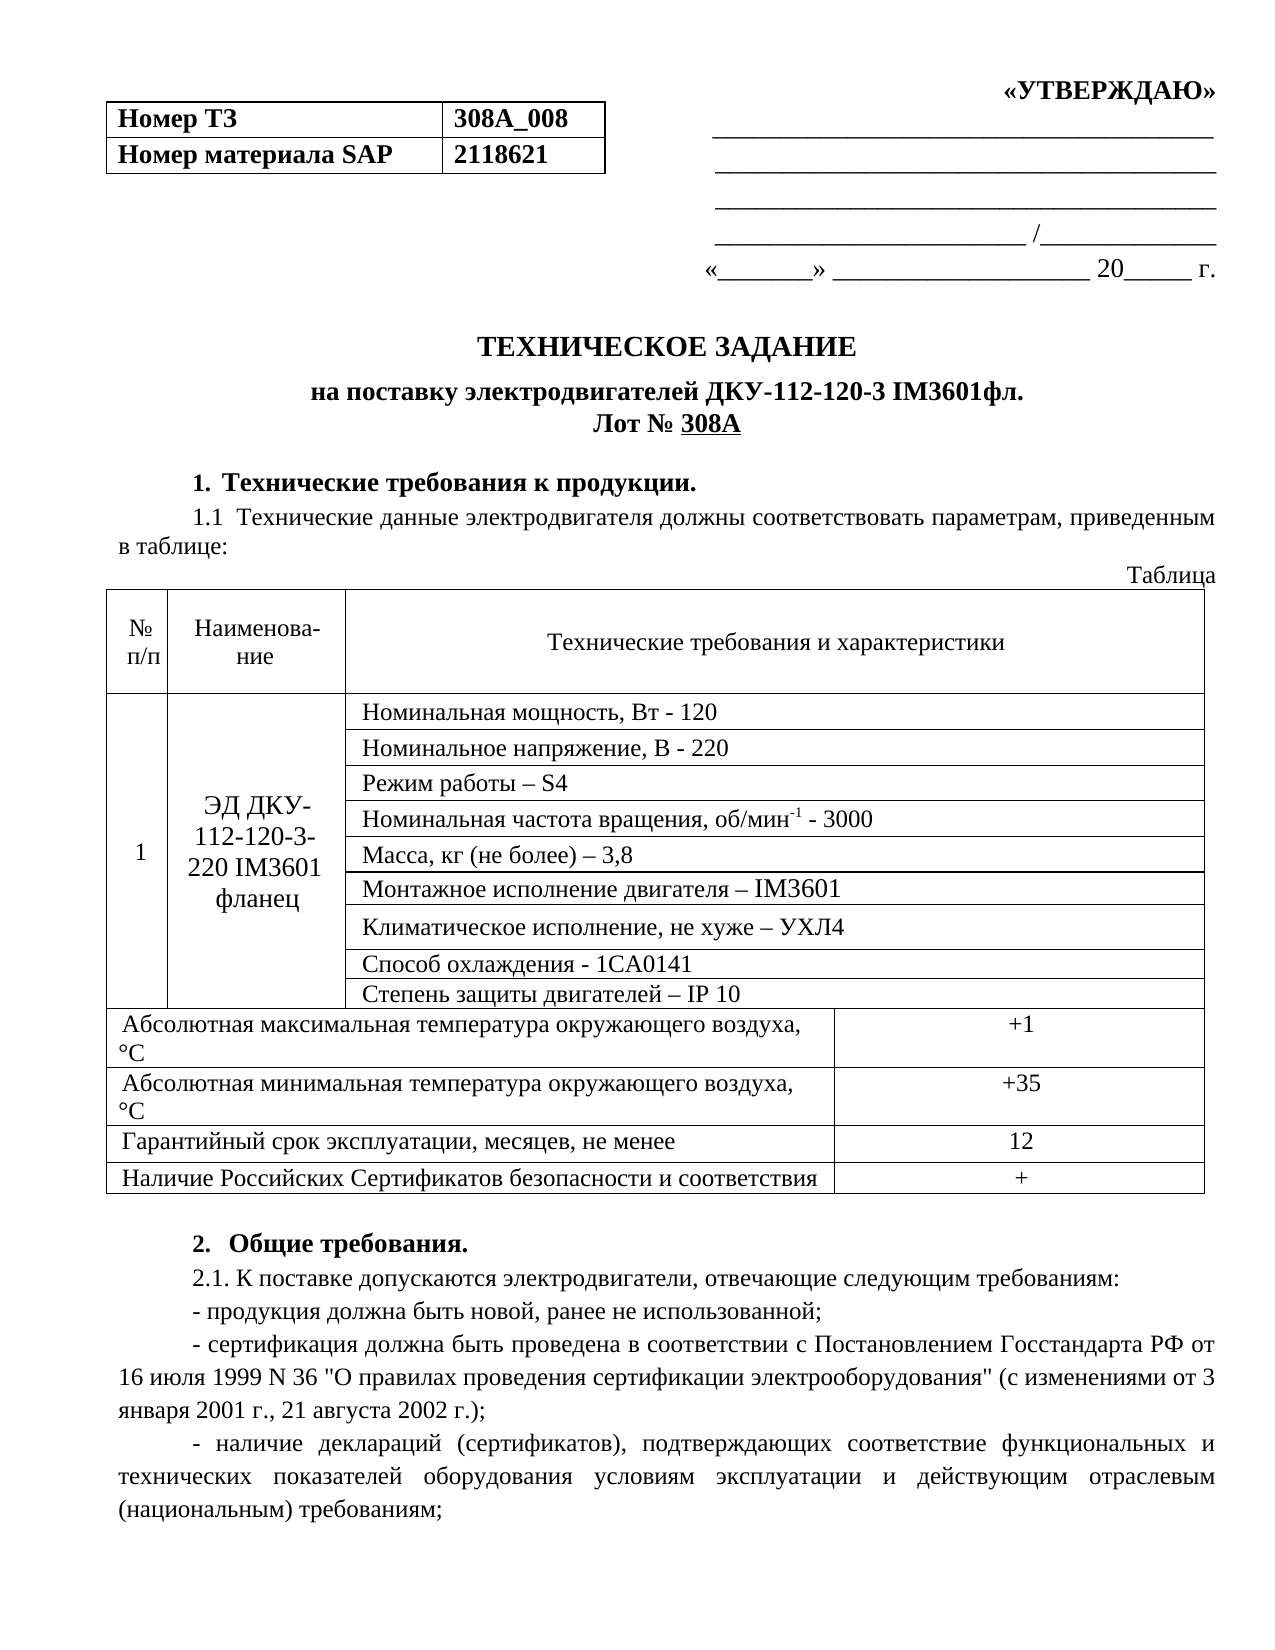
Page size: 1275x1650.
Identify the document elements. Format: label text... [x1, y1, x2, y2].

table_cell +35 [835, 1068, 1204, 1125]
list Общие требования. [192, 1227, 1216, 1258]
table_cell 12 [835, 1126, 1204, 1162]
table_cell + [835, 1163, 1204, 1193]
table_header Номер ТЗ [107, 103, 442, 137]
table_header 308A_008 [443, 103, 604, 137]
list 2.1. К поставке допускаются электродвигатели, отвечающие следующим требованиям: [118, 1263, 1216, 1291]
subtitle ТЕХНИЧЕСКОЕ ЗАДАНИЕ [118, 329, 1216, 363]
table_cell Режим работы – S4 [346, 766, 1204, 800]
table_cell Монтажное исполнение двигателя – IM3601 [346, 873, 1204, 903]
table_cell +1 [835, 1009, 1204, 1067]
table_cell Гарантийный срок эксплуатации, месяцев, не менее [107, 1126, 834, 1162]
text на поставку электродвигателей ДКУ-112-120-3 IM3601фл. [118, 376, 1216, 407]
list Технические данные электродвигателя должны соответствовать параметрам, приведенным в таблице: [118, 502, 1216, 560]
table_cell Абсолютная максимальная температура окружающего воздуха, °С [107, 1009, 834, 1067]
text _______________________ /_____________ [118, 217, 1216, 248]
text _____________________________________ [118, 145, 1216, 176]
table_cell 2118621 [443, 138, 604, 173]
table_cell Способ охлаждения - 1СА0141 [346, 950, 1204, 978]
table_cell Наличие Российских Сертификатов безопасности и соответствия [107, 1163, 834, 1193]
table_cell Климатическое исполнение, не хуже – УХЛ4 [346, 905, 1204, 948]
list - наличие деклараций (сертификатов), подтверждающих соответствие функциональных и технических показателей оборудования условиям эксплуатации и действующим отраслевым (национальным) требованиям; [118, 1428, 1216, 1523]
table_cell Номинальная частота вращения, об/мин-1 - 3000 [346, 801, 1204, 836]
text Лот № 308А [118, 407, 1216, 438]
list Технические требования к продукции. [192, 467, 1216, 498]
table_cell Номинальная мощность, Вт - 120 [346, 694, 1204, 729]
list - продукция должна быть новой, ранее не использованной; [118, 1296, 1216, 1324]
table_cell Номер материала SAP [107, 138, 442, 173]
text «УТВЕРЖДАЮ» [118, 74, 1216, 105]
table_header Наименова-ние [168, 590, 345, 693]
text «_______» ___________________ 20_____ г. [118, 252, 1216, 284]
text _____________________________________ [118, 181, 1216, 212]
table_cell ЭД ДКУ-112-120-3-220 IM3601 фланец [168, 694, 345, 1008]
table_header Технические требования и характеристики [346, 590, 1204, 693]
table_cell Абсолютная минимальная температура окружающего воздуха, °С [107, 1068, 834, 1125]
list Таблица [118, 560, 1216, 588]
list - сертификация должна быть проведена в соответствии с Постановлением Госстандарта РФ от 16 июля 1999 N 36 "О правилах проведения сертификации электрооборудования" (с изменениями от 3 января 2001 г., 21 августа 2002 г.); [118, 1329, 1216, 1423]
text _____________________________________ [606, 109, 1216, 141]
table_cell Масса, кг (не более) – 3,8 [346, 837, 1204, 871]
table_cell Степень защиты двигателей – IP 10 [346, 979, 1204, 1008]
table_cell Номинальное напряжение, В - 220 [346, 730, 1204, 764]
table_header № п/п [107, 590, 167, 693]
table_cell 1 [107, 694, 167, 1008]
